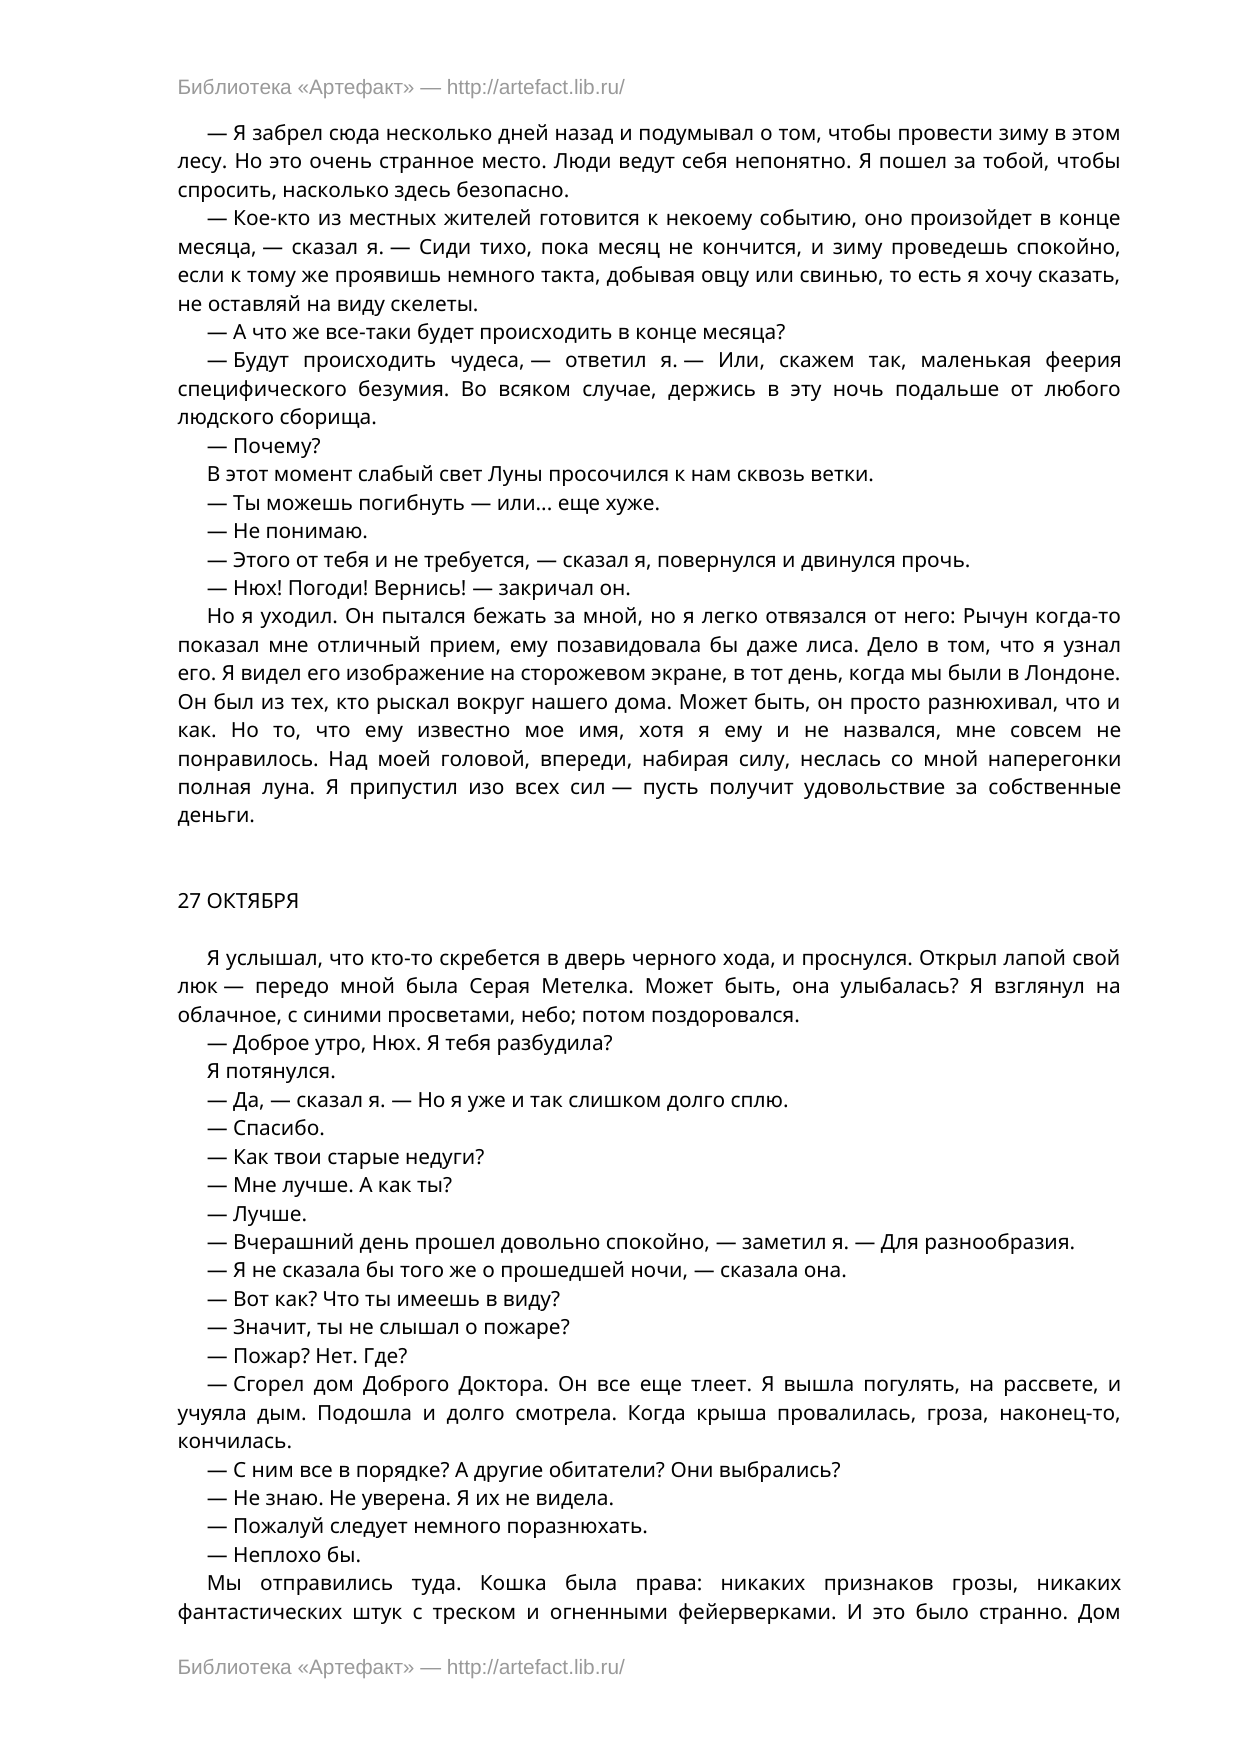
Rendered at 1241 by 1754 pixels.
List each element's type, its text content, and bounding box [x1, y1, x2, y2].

text — Не понимаю. [177, 516, 1122, 545]
text — Пожар? Нет. Где? [177, 1341, 1122, 1369]
text — Я забрел сюда несколько дней назад и подумывал о том, чтобы провести зиму в этом лесу. Но это очень странное место. Люди ведут себя непонятно. Я пошел за тобой, чтобы спросить, насколько здесь безопасно. [177, 118, 1122, 203]
text — Почему? [177, 431, 1122, 459]
text — Как твои старые недуги? [177, 1142, 1122, 1170]
text — С ним все в порядке? А другие обитатели? Они выбрались? [177, 1455, 1122, 1483]
text — Кое-кто из местных жителей готовится к некоему событию, оно произойдет в конце месяца, — сказал я. — Сиди тихо, пока месяц не кончится, и зиму проведешь спокойно, если к тому же проявишь немного такта, добывая овцу или свинью, то есть я хочу сказать, не оставляй на виду скелеты. [177, 203, 1122, 317]
text — Этого от тебя и не требуется, — сказал я, повернулся и двинулся прочь. [177, 545, 1122, 573]
text — Значит, ты не слышал о пожаре? [177, 1312, 1122, 1341]
text — Лучше. [177, 1199, 1122, 1227]
text — Нюх! Погоди! Вернись! — закричал он. [177, 573, 1122, 602]
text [177, 1568, 1122, 1625]
text — Будут происходить чудеса, — ответил я. — Или, скажем так, маленькая феерия специфического безумия. Во всяком случае, держись в эту ночь подальше от любого людского сборища. [177, 346, 1122, 431]
text В этот момент слабый свет Луны просочился к нам сквозь ветки. [177, 459, 1122, 488]
text Но я уходил. Он пытался бежать за мной, но я легко отвязался от него: Рычун когда-то показал мне отличный прием, ему позавидовала бы даже лиса. Дело в том, что я узнал его. Я видел его изображение на сторожевом экране, в тот день, когда мы были в Лондоне. Он был из тех, кто рыскал вокруг нашего дома. Может быть, он просто разнюхивал, что и как. Но то, что ему известно мое имя, хотя я ему и не назвался, мне совсем не понравилось. Над моей головой, впереди, набирая силу, неслась со мной наперегонки полная луна. Я припустил изо всех сил — пусть получит удовольствие за собственные деньги. [177, 602, 1122, 829]
text — Да, — сказал я. — Но я уже и так слишком долго сплю. [177, 1085, 1122, 1113]
text — Мне лучше. А как ты? [177, 1170, 1122, 1199]
text — Вот как? Что ты имеешь в виду? [177, 1284, 1122, 1312]
text — Ты можешь погибнуть — или... еще хуже. [177, 488, 1122, 516]
text — А что же все-таки будет происходить в конце месяца? [177, 317, 1122, 346]
text Я услышал, что кто-то скребется в дверь черного хода, и проснулся. Открыл лапой свой люк — передо мной была Серая Метелка. Может быть, она улыбалась? Я взглянул на облачное, с синими просветами, небо; потом поздоровался. [177, 943, 1122, 1028]
text — Сгорел дом Доброго Доктора. Он все еще тлеет. Я вышла погулять, на рассвете, и учуяла дым. Подошла и долго смотрела. Когда крыша провалилась, гроза, наконец-то, кончилась. [177, 1369, 1122, 1455]
text 27 ОКТЯБРЯ [177, 886, 1122, 914]
text — Я не сказала бы того же о прошедшей ночи, — сказала она. [177, 1256, 1122, 1284]
text — Вчерашний день прошел довольно спокойно, — заметил я. — Для разнообразия. [177, 1227, 1122, 1256]
text — Доброе утро, Нюх. Я тебя разбудила? [177, 1028, 1122, 1057]
text — Спасибо. [177, 1113, 1122, 1142]
text — Неплохо бы. [177, 1540, 1122, 1568]
text Я потянулся. [177, 1057, 1122, 1085]
text — Пожалуй следует немного поразнюхать. [177, 1512, 1122, 1540]
text — Не знаю. Не уверена. Я их не видела. [177, 1483, 1122, 1512]
